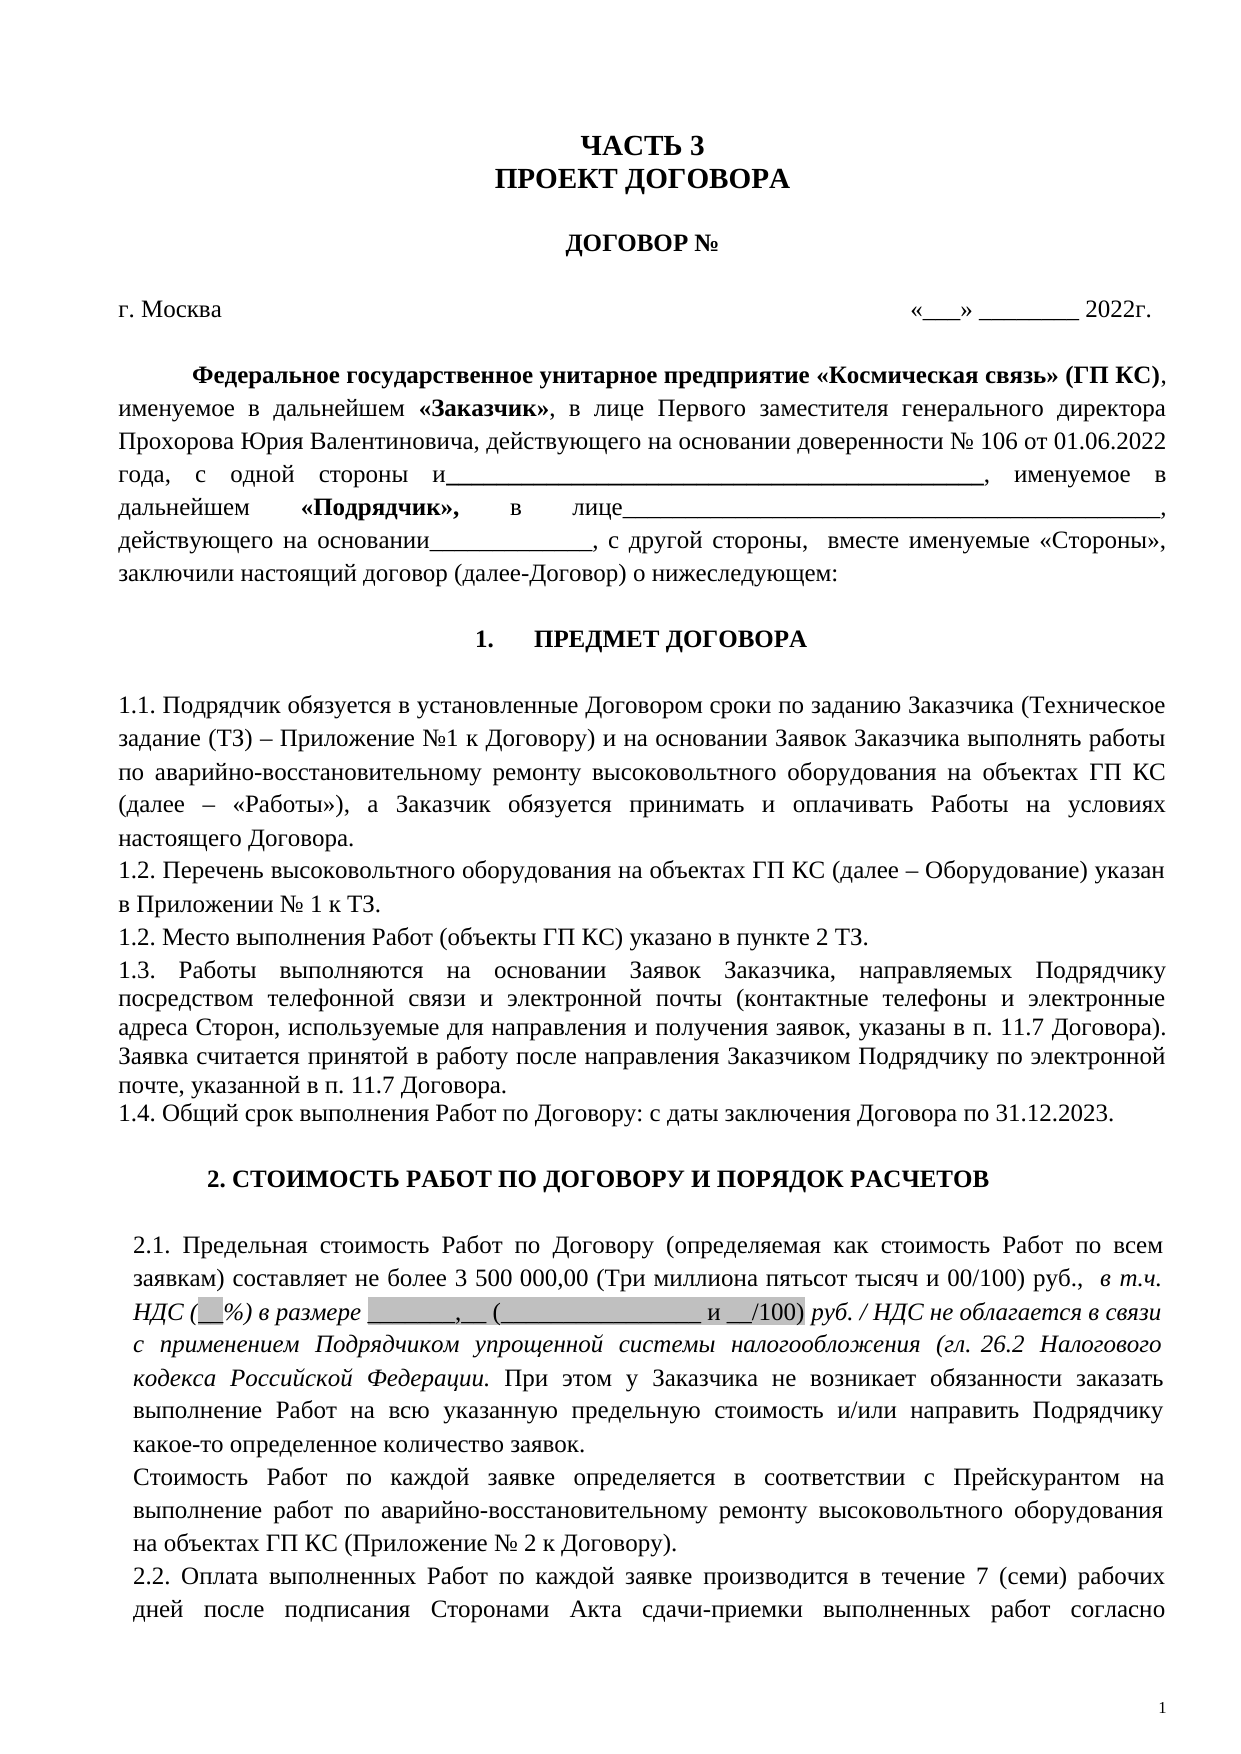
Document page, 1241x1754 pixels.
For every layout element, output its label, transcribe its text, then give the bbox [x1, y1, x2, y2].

text 1.4. Общий срок выполнения Работ по Договору: с даты заключения Договора по 31.12.2023. [118, 1098, 1167, 1127]
list ПРЕДМЕТ ДОГОВОРА [118, 624, 1164, 653]
text 2.1. Предельная стоимость Работ по Договору (определяемая как стоимость Работ по всем заявкам) составляет не более 3 500 000,00 (Три миллиона пятьсот тысяч и 00/100) руб., в т.ч. НДС (__%) в размере _______,__ (________________ и __/100) руб. / НДС не облагается в связи с применением Подрядчиком упрощенной системы налогообложения (гл. 26.2 Налогового кодекса Российской Федерации. При этом у Заказчика не возникает обязанности заказать выполнение Работ на всю указанную предельную стоимость и/или направить Подрядчику какое-то определенное количество заявок. [133, 1231, 1164, 1457]
text Стоимость Работ по каждой заявке определяется в соответствии с Прейскурантом на выполнение работ по аварийно-восстановительному ремонту высоковольтного оборудования на объектах ГП КС (Приложение № 2 к Договору). [133, 1462, 1164, 1556]
text 1.2. Перечень высоковольтного оборудования на объектах ГП КС (далее – Оборудование) указан в Приложении № 1 к ТЗ. [118, 856, 1167, 917]
text ПРОЕКТ ДОГОВОРА [118, 161, 1167, 195]
text 1.1. Подрядчик обязуется в установленные Договором сроки по заданию Заказчика (Техническое задание (ТЗ) – Приложение №1 к Договору) и на основании Заявок Заказчика выполнять работы по аварийно-восстановительному ремонту высоковольтного оборудования на объектах ГП КС (далее – «Работы»), а Заказчик обязуется принимать и оплачивать Работы на условиях настоящего Договора. [118, 691, 1167, 851]
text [133, 1561, 1167, 1622]
text ЧАСТЬ 3 [118, 128, 1167, 161]
text 1.3. Работы выполняются на основании Заявок Заказчика, направляемых Подрядчику посредством телефонной связи и электронной почты (контактные телефоны и электронные адреса Сторон, используемые для направления и получения заявок, указаны в п. 11.7 Договора). Заявка считается принятой в работу после направления Заказчиком Подрядчику по электронной почте, указанной в п. 11.7 Договора. [118, 955, 1167, 1098]
text Федеральное государственное унитарное предприятие «Космическая связь» (ГП КС), именуемое в дальнейшем «Заказчик», в лице Первого заместителя генерального директора Прохорова Юрия Валентиновича, действующего на основании доверенности № 106 от 01.06.2022 года, с одной стороны и___________________________________________, именуемое в дальнейшем «Подрядчик», в лице___________________________________________, действующего на основании_____________, с другой стороны, вместе именуемые «Стороны», заключили настоящий договор (далее-Договор) о нижеследующем: [118, 360, 1167, 587]
subtitle ДОГОВОР № [118, 228, 1167, 257]
text 1.2. Место выполнения Работ (объекты ГП КС) указано в пункте 2 ТЗ. [118, 922, 1167, 950]
list 2. СТОИМОСТЬ РАБОТ ПО ДОГОВОРУ И ПОРЯДОК РАСЧЕТОВ [207, 1164, 1164, 1193]
text г. Москва «___» ________ 2022г. [118, 294, 1167, 323]
